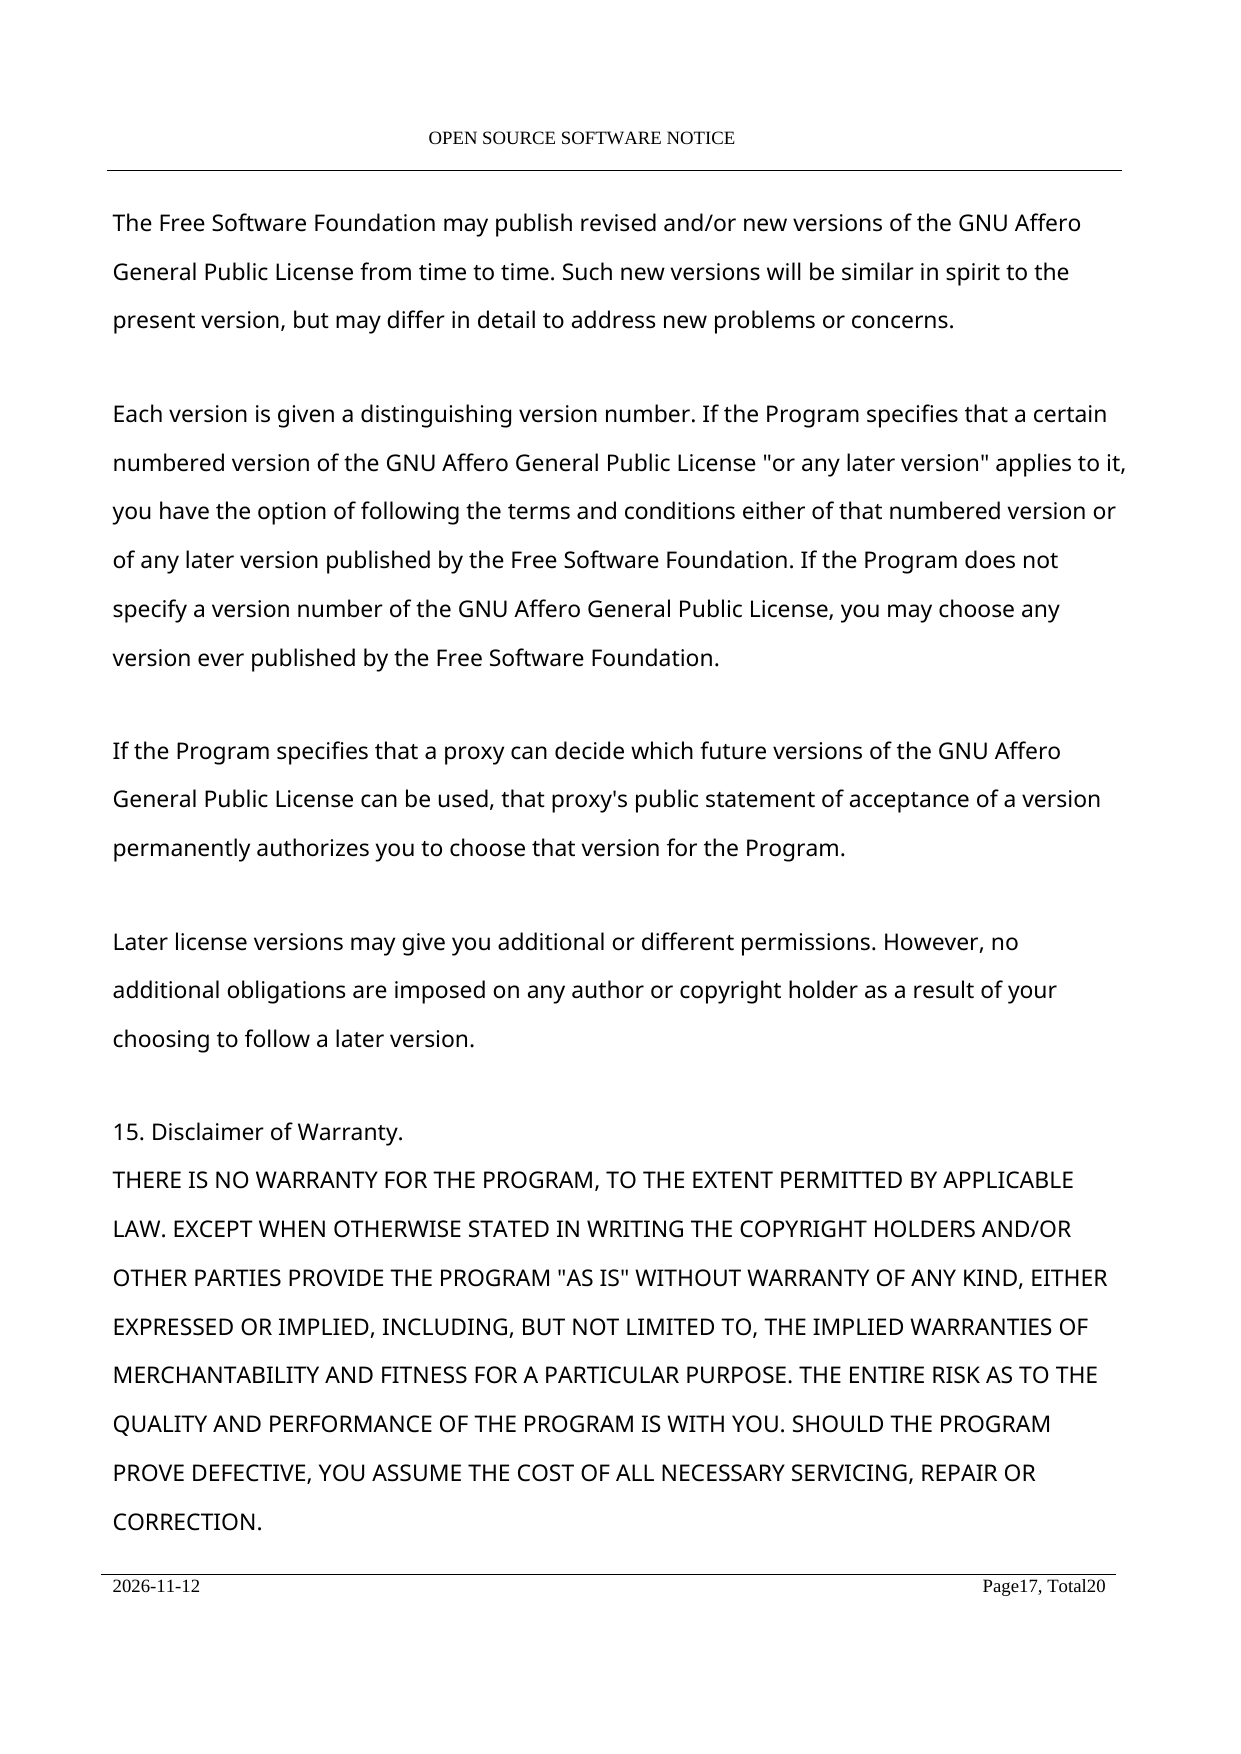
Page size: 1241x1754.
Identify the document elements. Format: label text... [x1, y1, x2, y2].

text The Free Software Foundation may publish revised and/or new versions of the GNU Affero General Public License from time to time. Such new versions will be similar in spirit to the present version, but may differ in detail to address new problems or concerns. [112, 206, 1128, 336]
text If the Program specifies that a proxy can decide which future versions of the GNU Affero General Public License can be used, that proxy's public statement of acceptance of a version permanently authorizes you to choose that version for the Program. [112, 734, 1128, 864]
text Later license versions may give you additional or different permissions. However, no additional obligations are imposed on any author or copyright holder as a result of your choosing to follow a later version. [112, 925, 1128, 1055]
text Each version is given a distinguishing version number. If the Program specifies that a certain numbered version of the GNU Affero General Public License "or any later version" applies to it, you have the option of following the terms and conditions either of that numbered version or of any later version published by the Free Software Foundation. If the Program does not specify a version number of the GNU Affero General Public License, you may choose any version ever published by the Free Software Foundation. [112, 397, 1128, 673]
text THERE IS NO WARRANTY FOR THE PROGRAM, TO THE EXTENT PERMITTED BY APPLICABLE LAW. EXCEPT WHEN OTHERWISE STATED IN WRITING THE COPYRIGHT HOLDERS AND/OR OTHER PARTIES PROVIDE THE PROGRAM "AS IS" WITHOUT WARRANTY OF ANY KIND, EITHER EXPRESSED OR IMPLIED, INCLUDING, BUT NOT LIMITED TO, THE IMPLIED WARRANTIES OF MERCHANTABILITY AND FITNESS FOR A PARTICULAR PURPOSE. THE ENTIRE RISK AS TO THE QUALITY AND PERFORMANCE OF THE PROGRAM IS WITH YOU. SHOULD THE PROGRAM PROVE DEFECTIVE, YOU ASSUME THE COST OF ALL NECESSARY SERVICING, REPAIR OR CORRECTION. [112, 1164, 1128, 1537]
text 15. Disclaimer of Warranty. [112, 1116, 1128, 1148]
